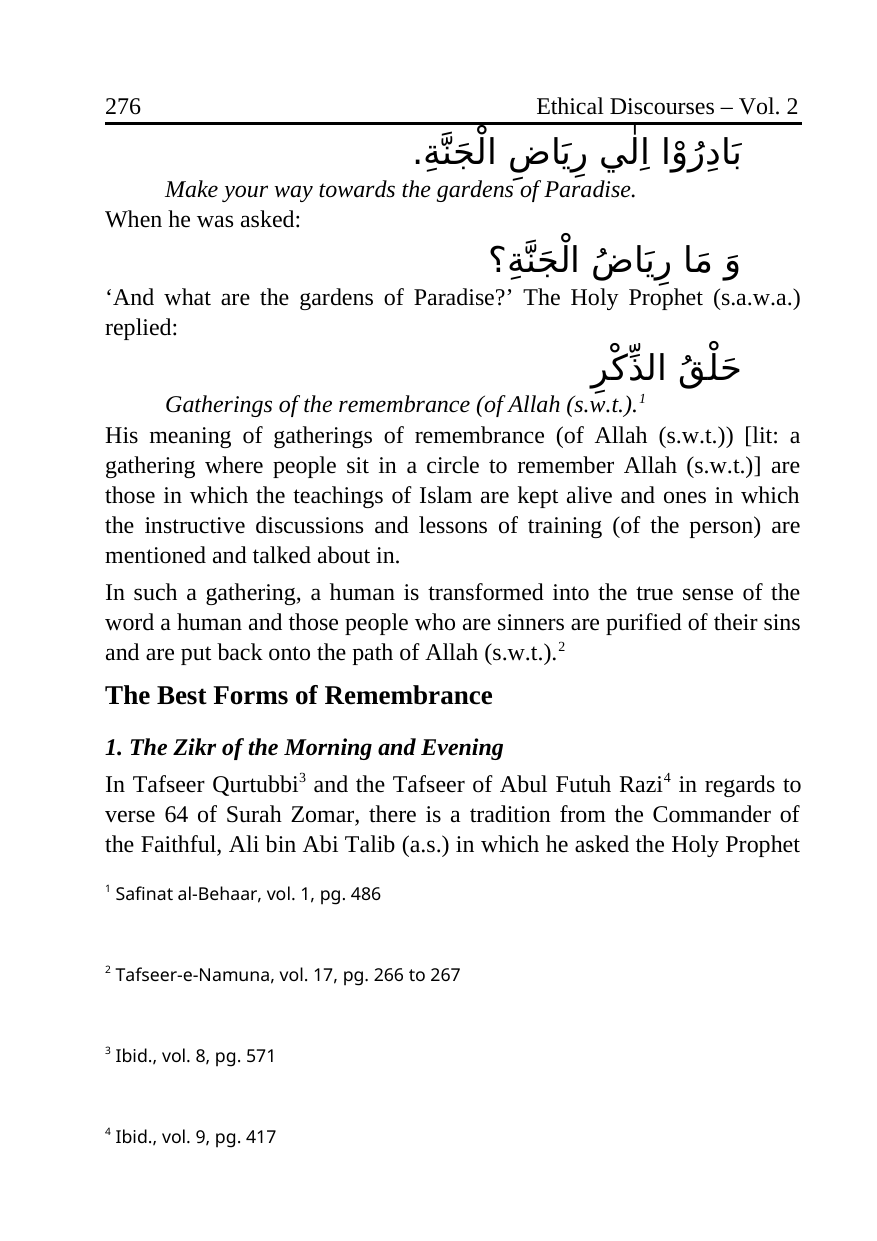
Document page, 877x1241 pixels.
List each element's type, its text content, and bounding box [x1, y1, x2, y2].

subtitle The Best Forms of Remembrance [105, 679, 802, 711]
text Gatherings of the remembrance (of Allah (s.w.t.). [165, 389, 742, 419]
text In Tafseer Qurtubbi and the Tafseer of Abul Futuh Razi in regards to verse 64 of Surah Zomar, there is a tradition from the Commander of the Faithful, Ali bin Abi Talib (a.s.) in which he asked the Holy Prophet (s.a.w.a.) in regards to the meaning of ‘keys’ mentioned in this verse to which the Holy Prophet (s.a.w.a.) replied: [105, 768, 802, 858]
text بَادِرُوْا اِلٰي رِيَاضِ الْجَنَّةِ. [165, 132, 742, 173]
text حَلْقُ الذِّكْرِ [165, 347, 742, 389]
text Make your way towards the gardens of Paradise. [165, 173, 742, 203]
subtitle 1. The Zikr of the Morning and Evening [105, 731, 802, 762]
text وَ مَا رِيَاضُ الْجَنَّةِ؟ [165, 239, 742, 281]
text When he was asked: [105, 203, 802, 233]
text His meaning of gatherings of remembrance (of Allah (s.w.t.)) [lit: a gathering where people sit in a circle to remember Allah (s.w.t.)] are those in which the teachings of Islam are kept alive and ones in which the instructive discussions and lessons of training (of the person) are mentioned and talked about in. [105, 419, 802, 570]
text ‘And what are the gardens of Paradise?’ The Holy Prophet (s.a.w.a.) replied: [105, 281, 802, 341]
text In such a gathering, a human is transformed into the true sense of the word a human and those people who are sinners are purified of their sins and are put back onto the path of Allah (s.w.t.). [105, 576, 802, 667]
